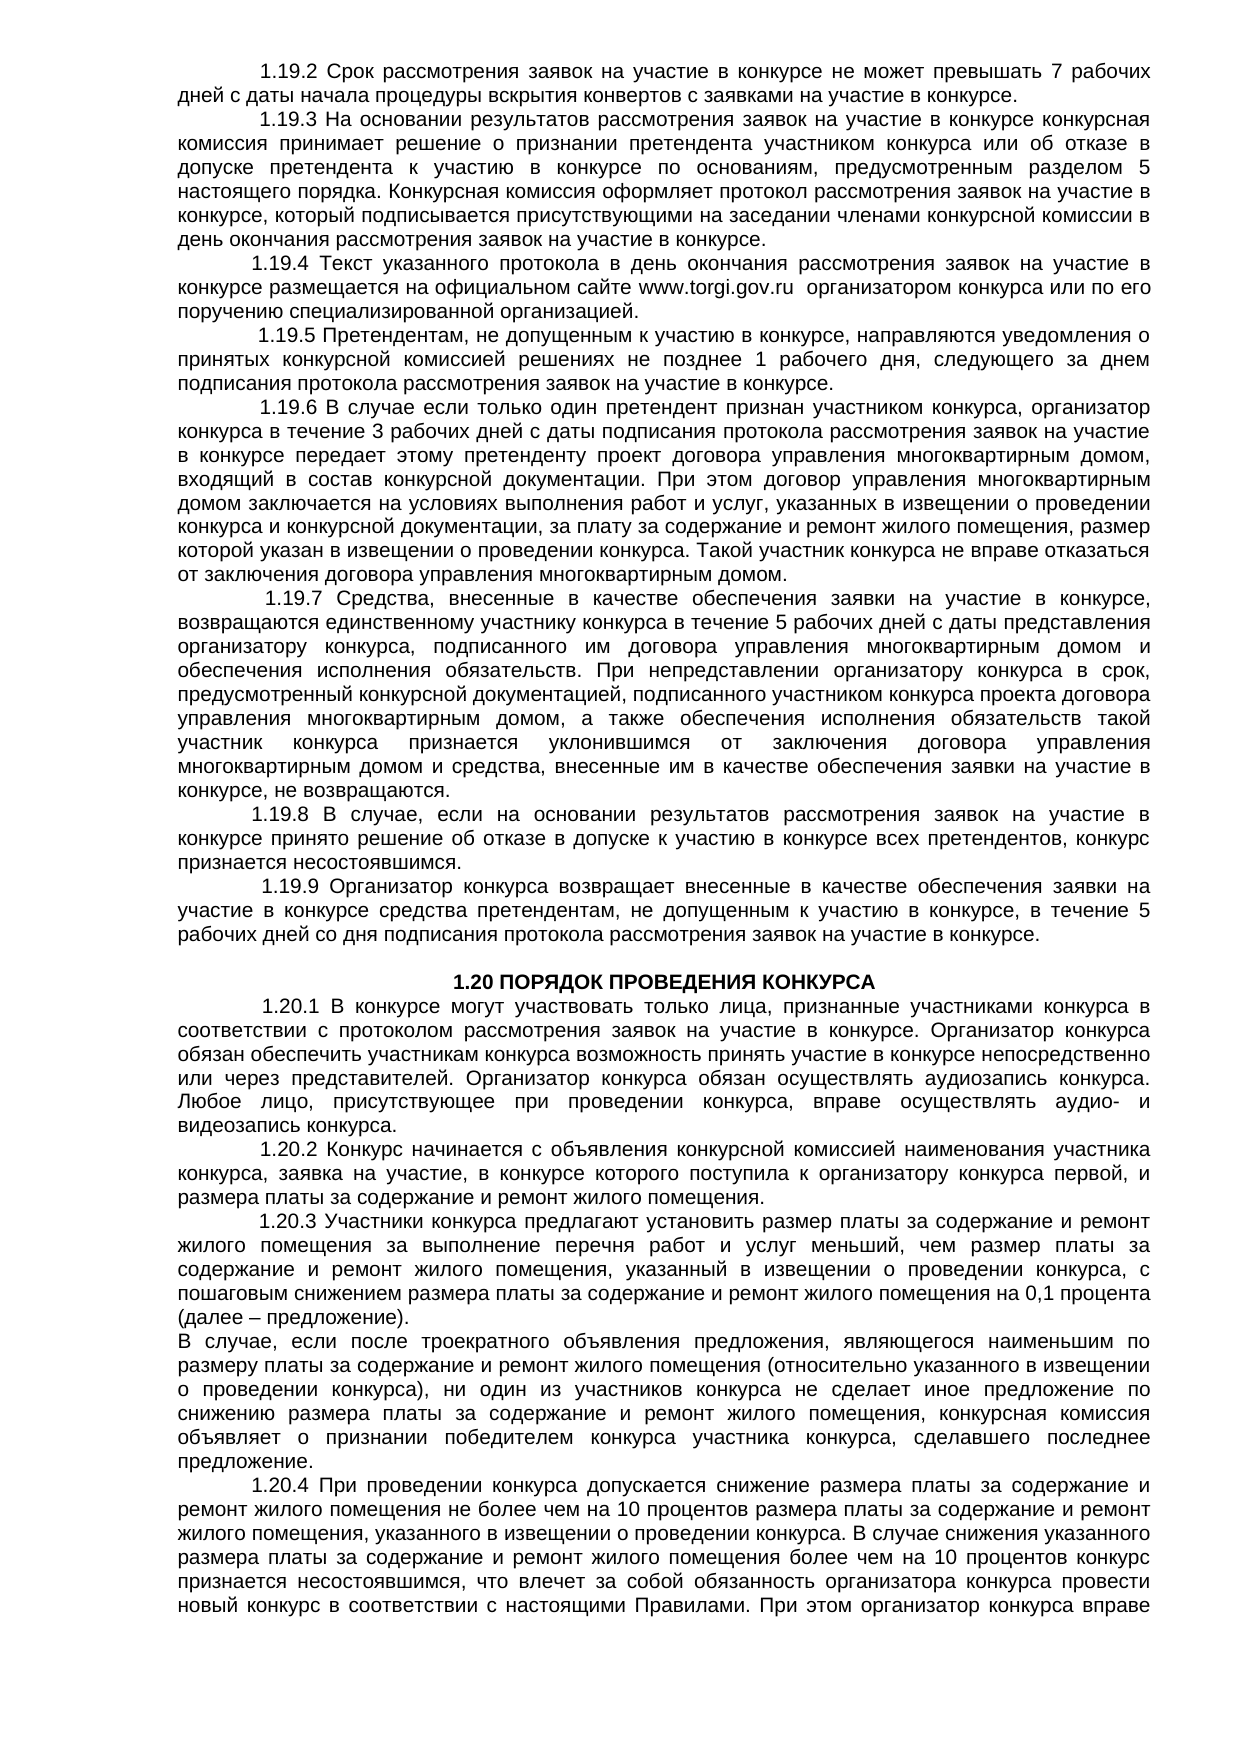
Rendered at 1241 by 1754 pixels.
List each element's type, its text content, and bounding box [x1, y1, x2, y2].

text 1.20.2 Конкурс начинается с объявления конкурсной комиссией наименования участника конкурса, заявка на участие, в конкурсе которого поступила к организатору конкурса первой, и размера платы за содержание и ремонт жилого помещения. [177, 1137, 1152, 1209]
text 1.19.5 Претендентам, не допущенным к участию в конкурсе, направляются уведомления о принятых конкурсной комиссией решениях не позднее 1 рабочего дня, следующего за днем подписания протокола рассмотрения заявок на участие в конкурсе. [177, 323, 1152, 394]
text 1.19.4 Текст указанного протокола в день окончания рассмотрения заявок на участие в конкурсе размещается на официальном сайте www.torgi.gov.ru организатором конкурса или по его поручению специализированной организацией. [177, 251, 1152, 323]
text 1.19.2 Срок рассмотрения заявок на участие в конкурсе не может превышать 7 рабочих дней с даты начала процедуры вскрытия конвертов с заявками на участие в конкурсе. [177, 59, 1152, 107]
text 1.19.8 В случае, если на основании результатов рассмотрения заявок на участие в конкурсе принято решение об отказе в допуске к участию в конкурсе всех претендентов, конкурс признается несостоявшимся. [177, 802, 1152, 874]
text 1.19.9 Организатор конкурса возвращает внесенные в качестве обеспечения заявки на участие в конкурсе средства претендентам, не допущенным к участию в конкурсе, в течение 5 рабочих дней со дня подписания протокола рассмотрения заявок на участие в конкурсе. [177, 874, 1152, 946]
text 1.19.6 В случае если только один претендент признан участником конкурса, организатор конкурса в течение 3 рабочих дней с даты подписания протокола рассмотрения заявок на участие в конкурсе передает этому претенденту проект договора управления многоквартирным домом, входящий в состав конкурсной документации. При этом договор управления многоквартирным домом заключается на условиях выполнения работ и услуг, указанных в извещении о проведении конкурса и конкурсной документации, за плату за содержание и ремонт жилого помещения, размер которой указан в извещении о проведении конкурса. Такой участник конкурса не вправе отказаться от заключения договора управления многоквартирным домом. [177, 394, 1152, 586]
text 1.20.1 В конкурсе могут участвовать только лица, признанные участниками конкурса в соответствии с протоколом рассмотрения заявок на участие в конкурсе. Организатор конкурса обязан обеспечить участникам конкурса возможность принять участие в конкурсе непосредственно или через представителей. Организатор конкурса обязан осуществлять аудиозапись конкурса. Любое лицо, присутствующее при проведении конкурса, вправе осуществлять аудио- и видеозапись конкурса. [177, 993, 1152, 1137]
text 1.20 ПОРЯДОК ПРОВЕДЕНИЯ КОНКУРСА [177, 969, 1152, 993]
text 1.20.3 Участники конкурса предлагают установить размер платы за содержание и ремонт жилого помещения за выполнение перечня работ и услуг меньший, чем размер платы за содержание и ремонт жилого помещения, указанный в извещении о проведении конкурса, с пошаговым снижением размера платы за содержание и ремонт жилого помещения на 0,1 процента (далее – предложение). [177, 1209, 1152, 1329]
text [177, 1473, 1152, 1616]
text 1.19.7 Средства, внесенные в качестве обеспечения заявки на участие в конкурсе, возвращаются единственному участнику конкурса в течение 5 рабочих дней с даты представления организатору конкурса, подписанного им договора управления многоквартирным домом и обеспечения исполнения обязательств. При непредставлении организатору конкурса в срок, предусмотренный конкурсной документацией, подписанного участником конкурса проекта договора управления многоквартирным домом, а также обеспечения исполнения обязательств такой участник конкурса признается уклонившимся от заключения договора управления многоквартирным домом и средства, внесенные им в качестве обеспечения заявки на участие в конкурсе, не возвращаются. [177, 586, 1152, 802]
text В случае, если после троекратного объявления предложения, являющегося наименьшим по размеру платы за содержание и ремонт жилого помещения (относительно указанного в извещении о проведении конкурса), ни один из участников конкурса не сделает иное предложение по снижению размера платы за содержание и ремонт жилого помещения, конкурсная комиссия объявляет о признании победителем конкурса участника конкурса, сделавшего последнее предложение. [177, 1329, 1152, 1473]
text 1.19.3 На основании результатов рассмотрения заявок на участие в конкурсе конкурсная комиссия принимает решение о признании претендента участником конкурса или об отказе в допуске претендента к участию в конкурсе по основаниям, предусмотренным разделом 5 настоящего порядка. Конкурсная комиссия оформляет протокол рассмотрения заявок на участие в конкурсе, который подписывается присутствующими на заседании членами конкурсной комиссии в день окончания рассмотрения заявок на участие в конкурсе. [177, 107, 1152, 251]
